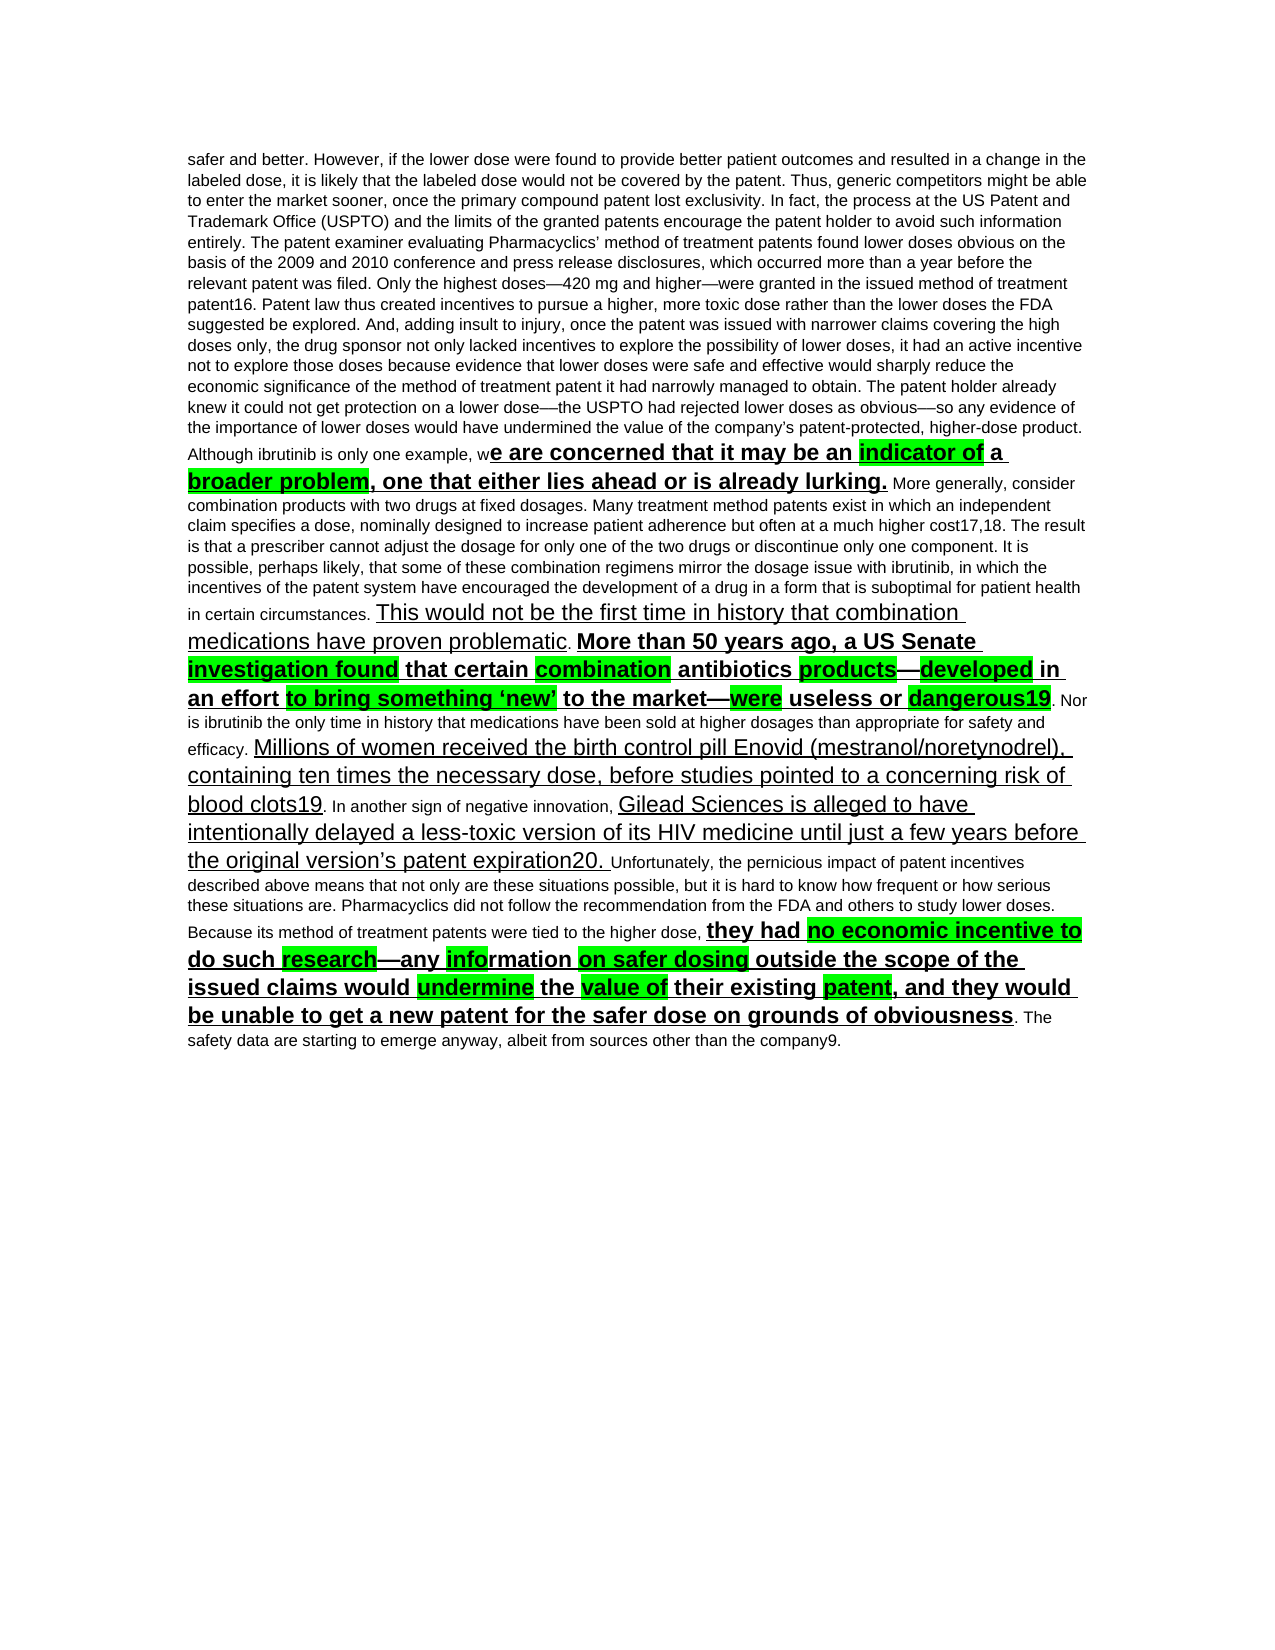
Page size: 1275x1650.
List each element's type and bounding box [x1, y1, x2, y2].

text [187, 150, 1087, 1049]
